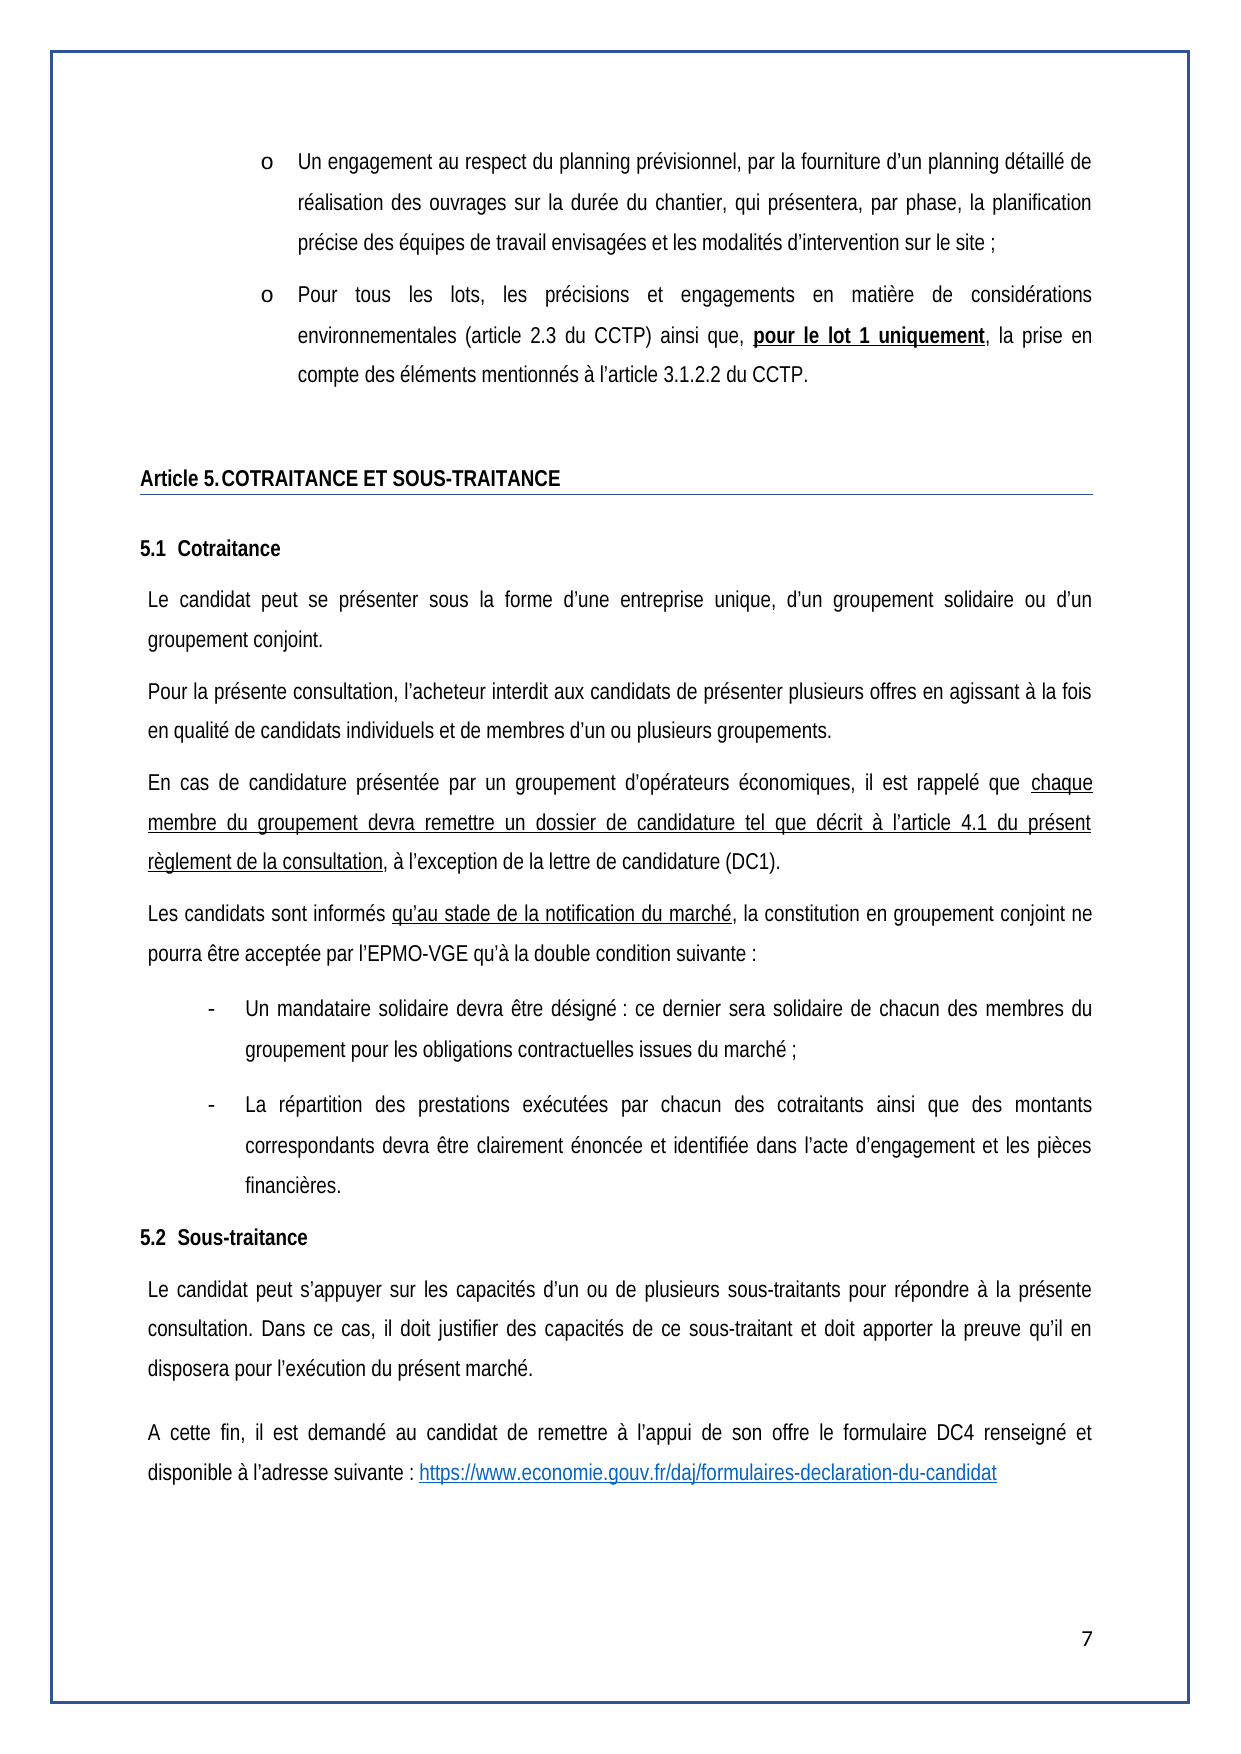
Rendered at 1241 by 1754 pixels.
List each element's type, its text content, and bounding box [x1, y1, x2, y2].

list Pour tous les lots, les précisions et engagements en matière de considérations environnementales (article 2.3 du CCTP) ainsi que, pour le lot 1 uniquement, la prise en compte des éléments mentionnés à l’article 3.1.2.2 du CCTP. [260, 281, 1093, 388]
text Les candidats sont informés qu’au stade de la notification du marché, la constitution en groupement conjoint ne pourra être acceptée par l’EPMO-VGE qu’à la double condition suivante : [148, 900, 1093, 966]
list Sous-traitance [140, 1224, 1093, 1250]
list Un mandataire solidaire devra être désigné : ce dernier sera solidaire de chacun des membres du groupement pour les obligations contractuelles issues du marché ; [208, 992, 1093, 1062]
text A cette fin, il est demandé au candidat de remettre à l’appui de son offre le formulaire DC4 renseigné et disponible à l’adresse suivante : https://www.economie.gouv.fr/daj/formulaires-declaration-du-candidat [148, 1419, 1093, 1485]
list Un engagement au respect du planning prévisionnel, par la fourniture d’un planning détaillé de réalisation des ouvrages sur la durée du chantier, qui présentera, par phase, la planification précise des équipes de travail envisagées et les modalités d’intervention sur le site ; [260, 148, 1093, 255]
text En cas de candidature présentée par un groupement d’opérateurs économiques, il est rappelé que chaque membre du groupement devra remettre un dossier de candidature tel que décrit à l’article 4.1 du présent règlement de la consultation, à l’exception de la lettre de candidature (DC1). [148, 769, 1093, 875]
text Pour la présente consultation, l’acheteur interdit aux candidats de présenter plusieurs offres en agissant à la fois en qualité de candidats individuels et de membres d’un ou plusieurs groupements. [148, 678, 1093, 744]
list COTRAITANCE ET SOUS-TRAITANCE [140, 465, 1093, 494]
text Le candidat peut se présenter sous la forme d’une entreprise unique, d’un groupement solidaire ou d’un groupement conjoint. [148, 586, 1093, 652]
list Cotraitance [140, 534, 1093, 561]
list La répartition des prestations exécutées par chacun des cotraitants ainsi que des montants correspondants devra être clairement énoncée et identifiée dans l’acte d’engagement et les pièces financières. [208, 1088, 1093, 1198]
text Le candidat peut s’appuyer sur les capacités d’un ou de plusieurs sous-traitants pour répondre à la présente consultation. Dans ce cas, il doit justifier des capacités de ce sous-traitant et doit apporter la preuve qu’il en disposera pour l’exécution du présent marché. [148, 1276, 1093, 1381]
